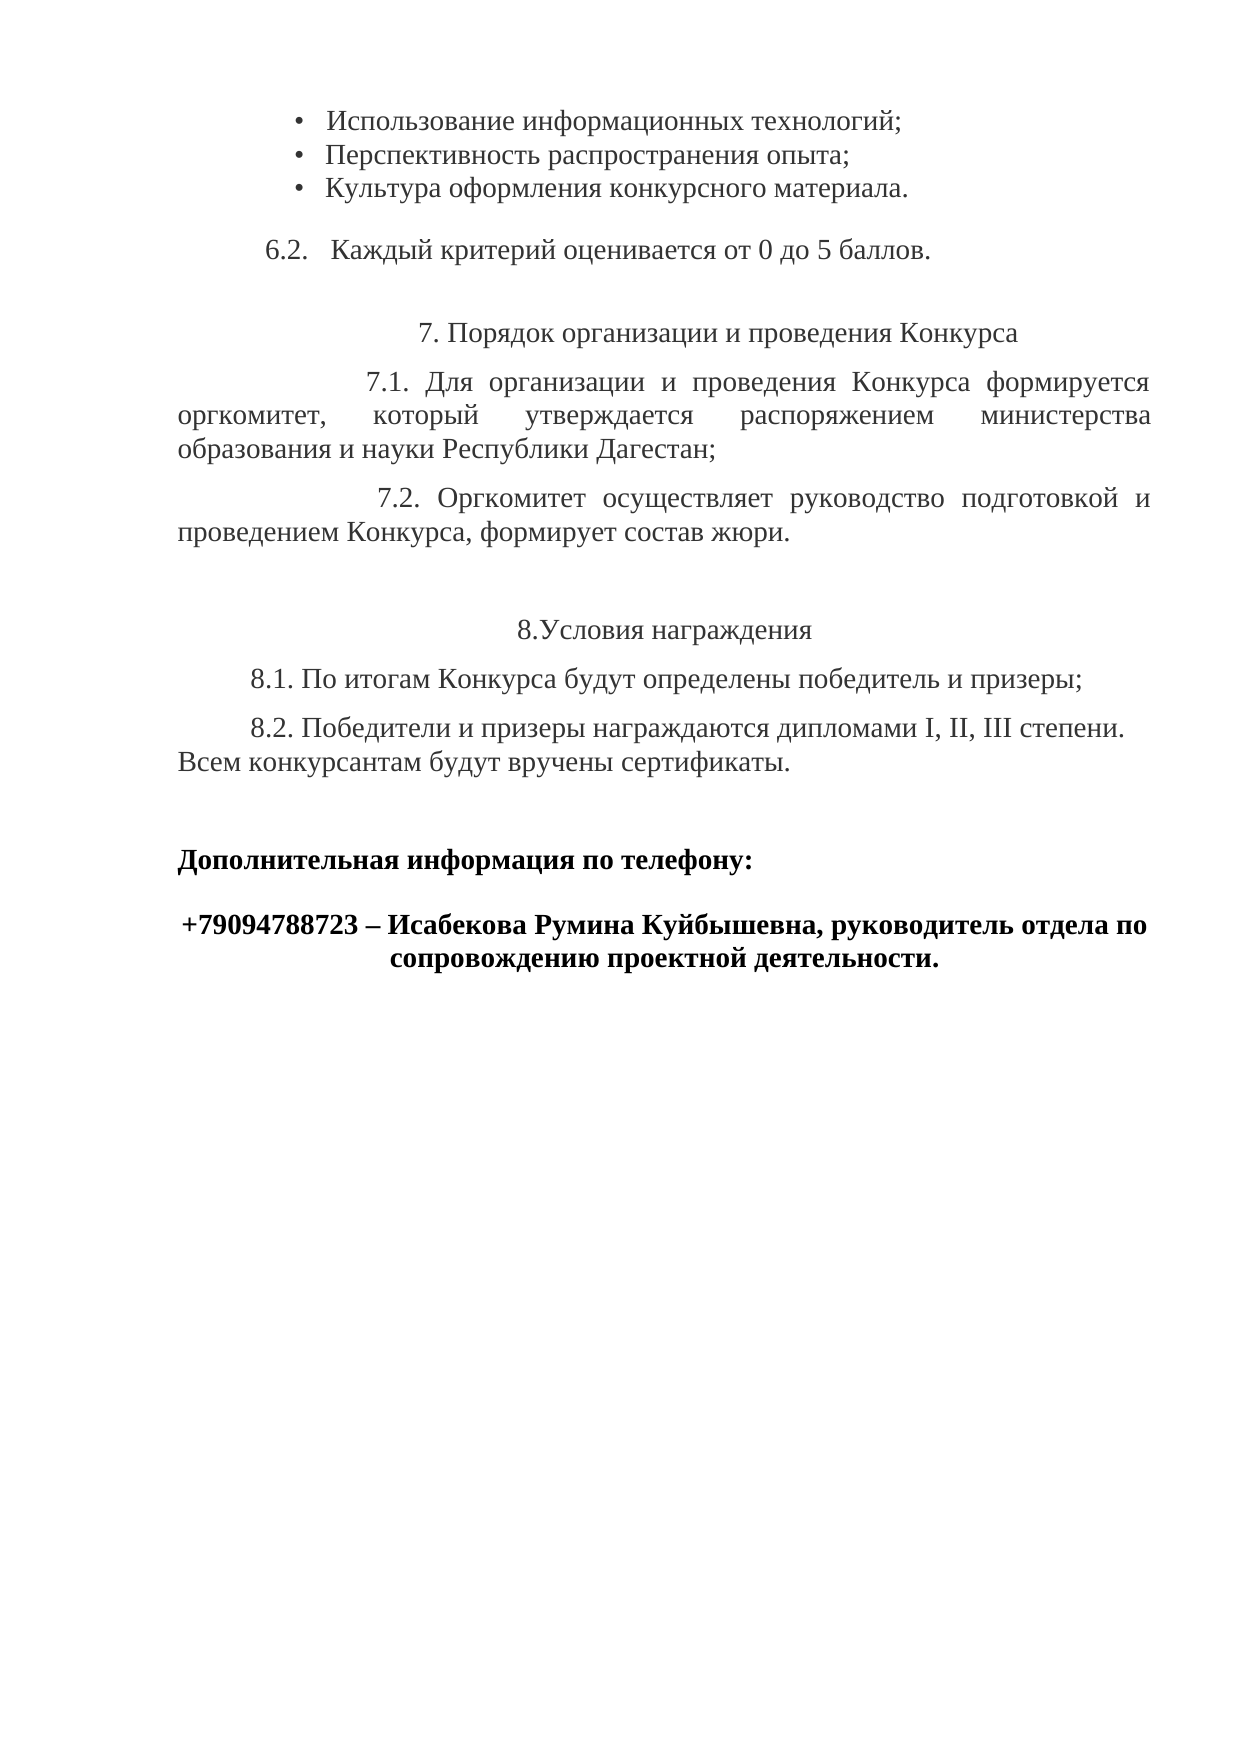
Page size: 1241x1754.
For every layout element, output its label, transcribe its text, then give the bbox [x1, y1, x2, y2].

text • Перспективность распространения опыта; [177, 137, 1152, 171]
text 7. Порядок организации и проведения Конкурса [177, 315, 1152, 348]
text 7.1. Для организации и проведения Конкурса формируется оргкомитет, который утверждается распоряжением министерства образования и науки Республики Дагестан; [177, 364, 1152, 464]
text 8.2. Победители и призеры награждаются дипломами I, II, III степени. Всем конкурсантам будут вручены сертификаты. [177, 710, 1152, 777]
text 8.1. По итогам Конкурса будут определены победитель и призеры; [177, 661, 1152, 695]
text 6.2. Каждый критерий оценивается от 0 до 5 баллов. [177, 232, 1152, 266]
text • Использование информационных технологий; [177, 103, 1152, 137]
text Дополнительная информация по телефону: [177, 842, 1152, 876]
text 8.Условия награждения [177, 612, 1152, 646]
text • Культура оформления конкурсного материала. [177, 171, 1152, 204]
text 7.2. Оргкомитет осуществляет руководство подготовкой и проведением Конкурса, формирует состав жюри. [177, 480, 1152, 547]
text +79094788723 – Исабекова Румина Куйбышевна, руководитель отдела по сопровождению проектной деятельности. [177, 907, 1152, 974]
